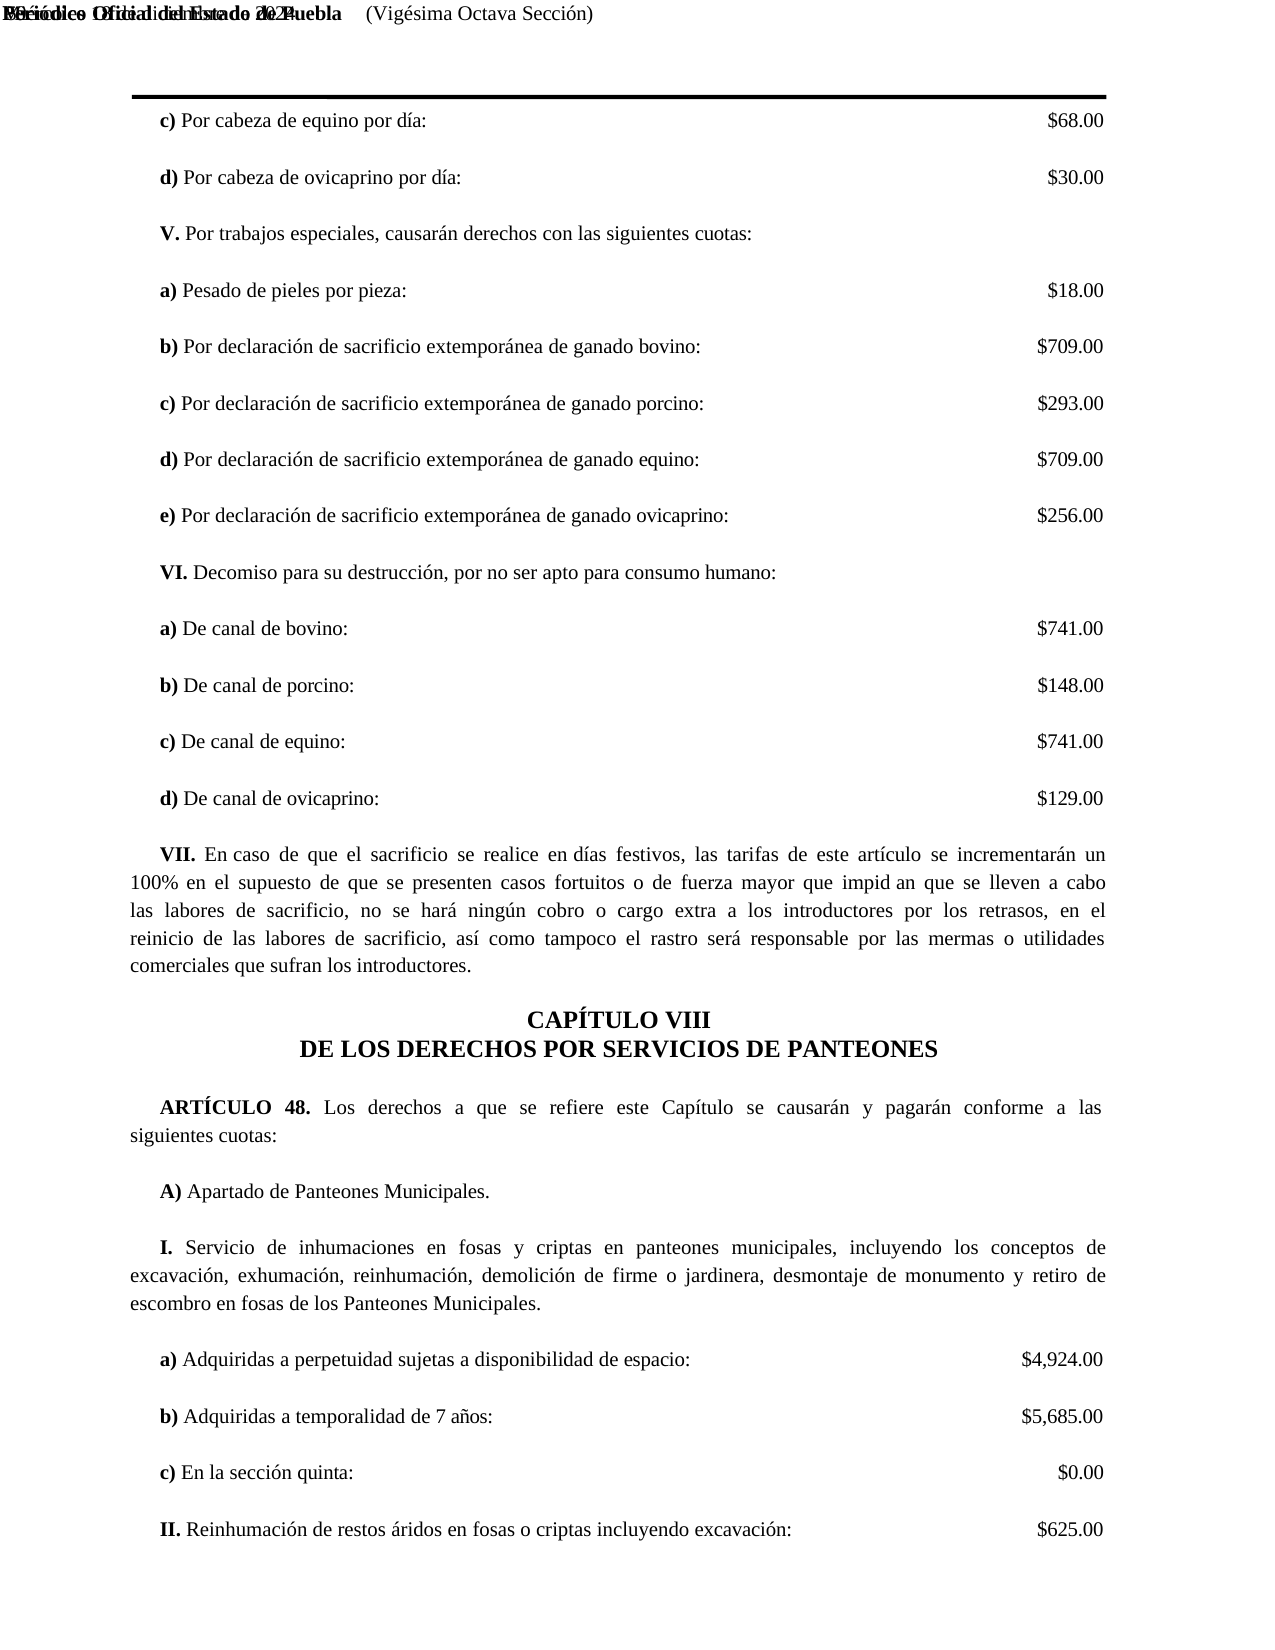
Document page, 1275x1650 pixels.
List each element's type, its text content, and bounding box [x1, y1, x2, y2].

list Adquiridas a temporalidad de 7 años: $5,685.00 [159, 1404, 1162, 1428]
list Apartado de Panteones Municipales. [159, 1178, 1162, 1203]
list Por declaración de sacrificio extemporánea de ganado ovicaprino: $256.00 [159, 503, 1162, 527]
list Pesado de pieles por pieza: $18.00 [159, 277, 1162, 302]
list Por cabeza de equino por día: $68.00 [159, 108, 1162, 132]
list En la sección quinta: $0.00 [159, 1460, 1162, 1484]
text ARTÍCULO 48. Los derechos a que se refiere este Capítulo se causarán y pagarán conforme a las siguientes cuotas: [130, 1095, 1162, 1147]
list Adquiridas a perpetuidad sujetas a disponibilidad de espacio: $4,924.00 [159, 1347, 1162, 1371]
list Decomiso para su destrucción, por no ser apto para consumo humano: [159, 560, 1162, 584]
list Por declaración de sacrificio extemporánea de ganado bovino: $709.00 [159, 334, 1162, 358]
list Por declaración de sacrificio extemporánea de ganado porcino: $293.00 [159, 391, 1162, 414]
list Servicio de inhumaciones en fosas y criptas en panteones municipales, incluyendo los conceptos de excavación, exhumación, reinhumación, demolición de firme o jardinera, desmontaje de monumento y retiro de escombro en fosas de los Panteones Municipales. [130, 1235, 1107, 1315]
list En caso de que el sacrificio se realice en días festivos, las tarifas de este artículo se incrementarán un 100% en el supuesto de que se presenten casos fortuitos o de fuerza mayor que impid an que se lleven a cabo las labores de sacrificio, no se hará ningún cobro o cargo extra a los introductores por los retrasos, en el reinicio de las labores de sacrificio, así como tampoco el rastro será responsable por las mermas o utilidades comerciales que sufran los introductores. [130, 842, 1107, 977]
list De canal de equino: $741.00 [159, 729, 1162, 753]
list Por declaración de sacrificio extemporánea de ganado equino: $709.00 [159, 447, 1162, 471]
text DE LOS DERECHOS POR SERVICIOS DE PANTEONES [112, 1035, 1125, 1063]
list De canal de ovicaprino: $129.00 [159, 786, 1162, 810]
text CAPÍTULO VIII [112, 1006, 1125, 1035]
list De canal de bovino: $741.00 [159, 616, 1162, 640]
list Por trabajos especiales, causarán derechos con las siguientes cuotas: [159, 221, 1162, 245]
list Reinhumación de restos áridos en fosas o criptas incluyendo excavación: $625.00 [159, 1517, 1162, 1541]
list Por cabeza de ovicaprino por día: $30.00 [159, 164, 1162, 189]
list De canal de porcino: $148.00 [159, 673, 1162, 697]
